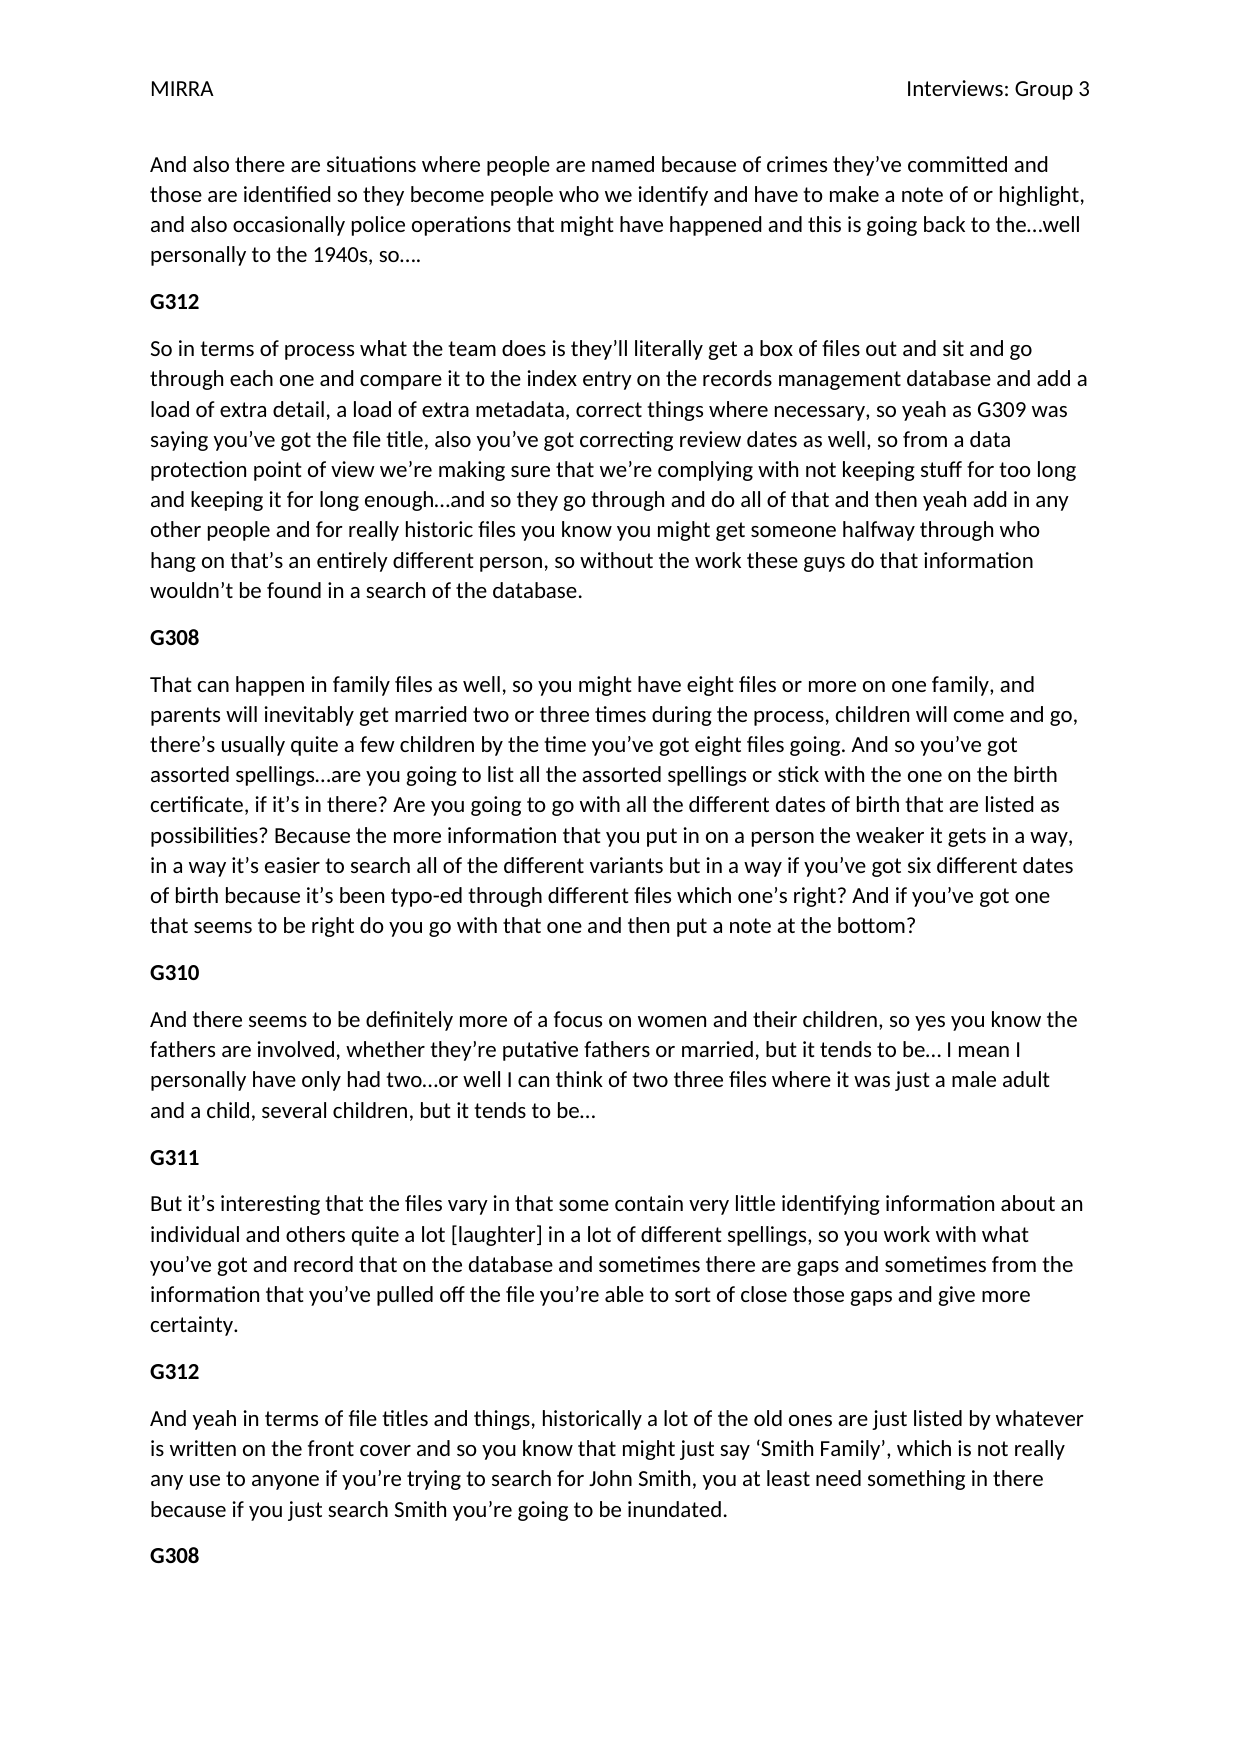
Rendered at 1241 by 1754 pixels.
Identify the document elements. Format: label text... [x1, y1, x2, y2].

text And yeah in terms of file titles and things, historically a lot of the old ones are just listed by whatever is written on the front cover and so you know that might just say ‘Smith Family’, which is not really any use to anyone if you’re trying to search for John Smith, you at least need something in there because if you just search Smith you’re going to be inundated. [150, 1404, 1090, 1523]
text That can happen in family files as well, so you might have eight files or more on one family, and parents will inevitably get married two or three times during the process, children will come and go, there’s usually quite a few children by the time you’ve got eight files going. And so you’ve got assorted spellings…are you going to list all the assorted spellings or stick with the one on the birth certificate, if it’s in there? Are you going to go with all the different dates of birth that are listed as possibilities? Because the more information that you put in on a person the weaker it gets in a way, in a way it’s easier to search all of the different variants but in a way if you’ve got six different dates of birth because it’s been typo-ed through different files which one’s right? And if you’ve got one that seems to be right do you go with that one and then put a note at the bottom? [150, 670, 1090, 939]
text G310 [150, 958, 1090, 986]
text But it’s interesting that the files vary in that some contain very little identifying information about an individual and others quite a lot [laughter] in a lot of different spellings, so you work with what you’ve got and record that on the database and sometimes there are gaps and sometimes from the information that you’ve pulled off the file you’re able to sort of close those gaps and give more certainty. [150, 1189, 1090, 1338]
text G311 [150, 1143, 1090, 1171]
text And there seems to be definitely more of a focus on women and their children, so yes you know the fathers are involved, whether they’re putative fathers or married, but it tends to be… I mean I personally have only had two…or well I can think of two three files where it was just a male adult and a child, several children, but it tends to be… [150, 1005, 1090, 1124]
text G312 [150, 287, 1090, 316]
text G308 [150, 623, 1090, 651]
text And also there are situations where people are named because of crimes they’ve committed and those are identified so they become people who we identify and have to make a note of or highlight, and also occasionally police operations that might have happened and this is going back to the…well personally to the 1940s, so…. [150, 150, 1090, 269]
text So in terms of process what the team does is they’ll literally get a box of files out and sit and go through each one and compare it to the index entry on the records management database and add a load of extra detail, a load of extra metadata, correct things where necessary, so yeah as G309 was saying you’ve got the file title, also you’ve got correcting review dates as well, so from a data protection point of view we’re making sure that we’re complying with not keeping stuff for too long and keeping it for long enough…and so they go through and do all of that and then yeah add in any other people and for really historic files you know you might get someone halfway through who hang on that’s an entirely different person, so without the work these guys do that information wouldn’t be found in a search of the database. [150, 334, 1090, 604]
text G308 [150, 1542, 1090, 1570]
text G312 [150, 1357, 1090, 1385]
